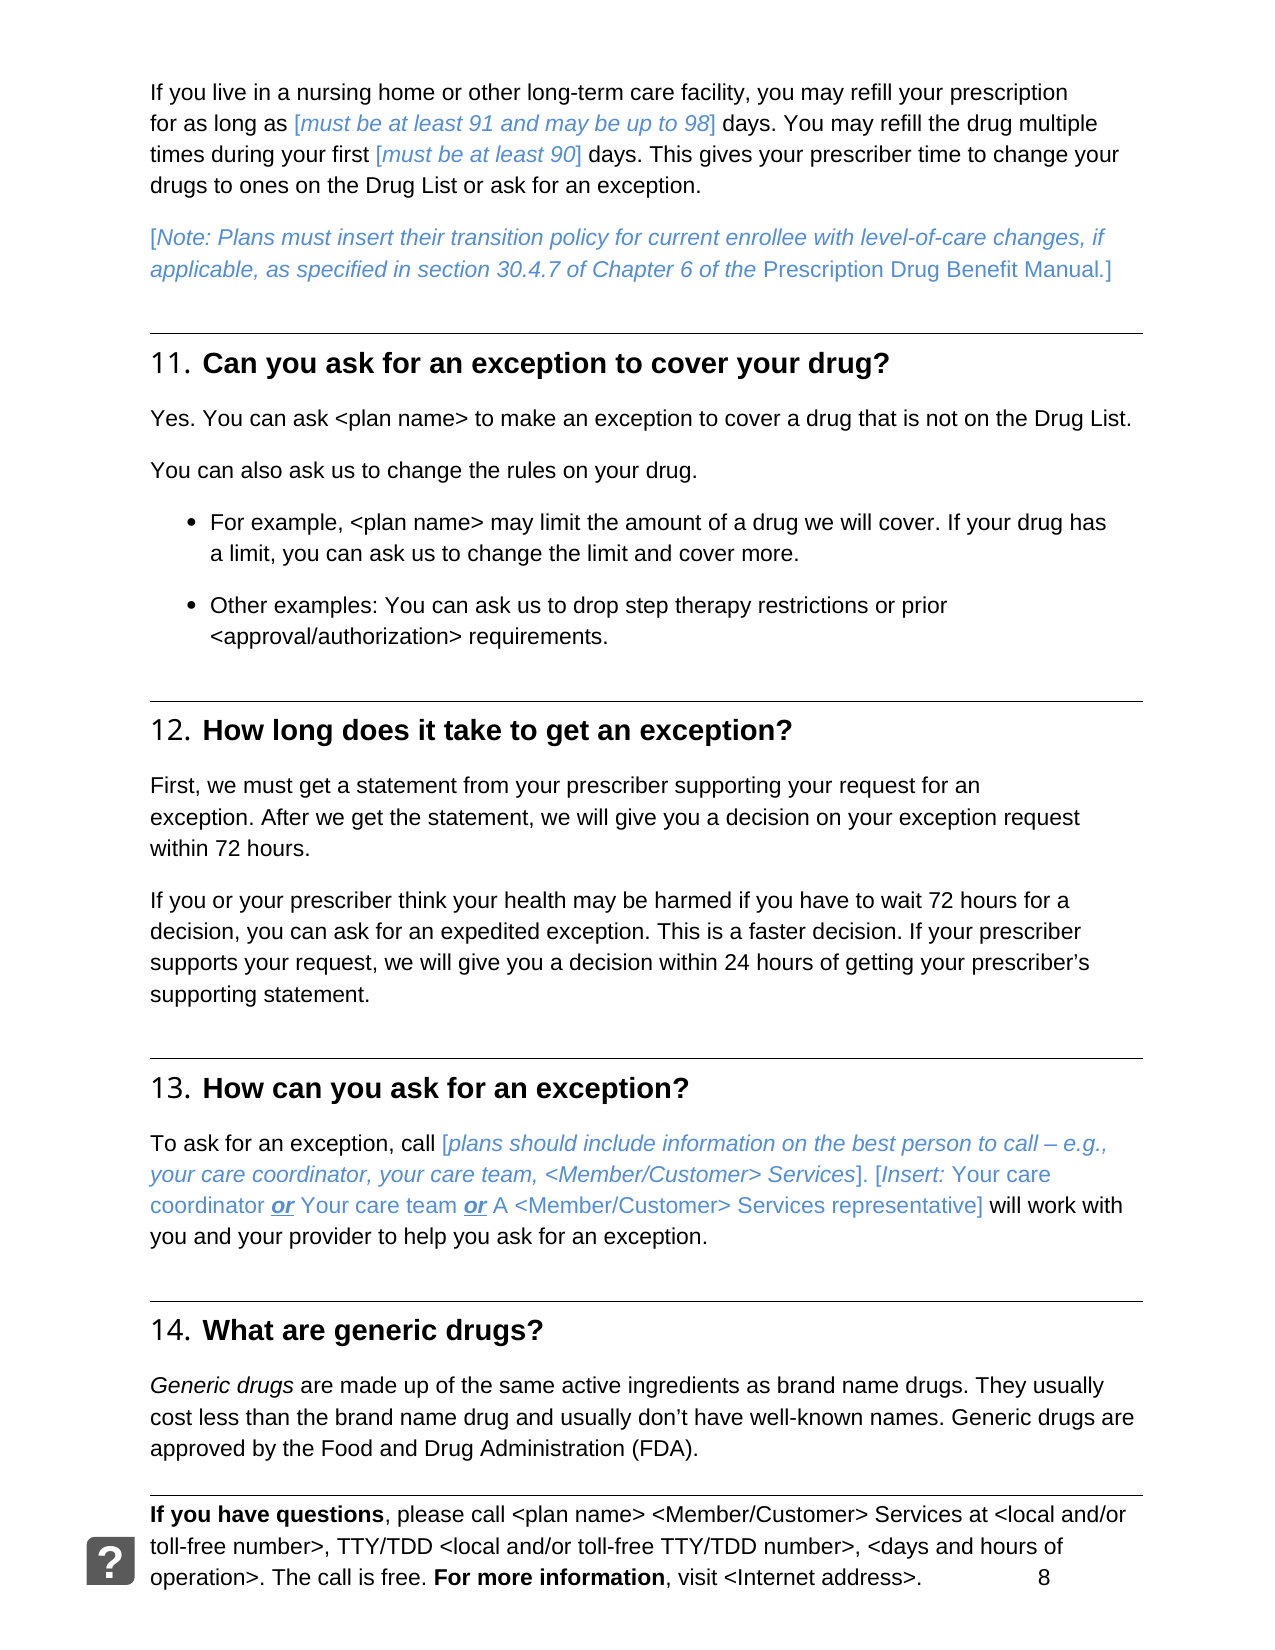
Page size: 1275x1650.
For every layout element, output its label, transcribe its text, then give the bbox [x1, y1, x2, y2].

text How can you ask for an exception? [150, 1059, 1143, 1105]
text To ask for an exception, call [plans should include information on the best person to call – e.g., your care coordinator, your care team, <Member/Customer> Services]. [Insert: Your care coordinator or Your care team or A <Member/Customer> Services representative] will work with you and your provider to help you ask for an exception. [150, 1126, 1143, 1251]
text If you live in a nursing home or other long-term care facility, you may refill your prescription for as long as [must be at least 91 and may be up to 98] days. You may refill the drug multiple times during your first [must be at least 90] days. This gives your prescriber time to change your drugs to ones on the Drug List or ask for an exception. [150, 75, 1143, 200]
text [Note: Plans must insert their transition policy for current enrollee with level-of-care changes, if applicable, as specified in section 30.4.7 of Chapter 6 of the Prescription Drug Benefit Manual.] [150, 221, 1143, 283]
text If you or your prescriber think your health may be harmed if you have to wait 72 hours for a decision, you can ask for an expedited exception. This is a faster decision. If your prescriber supports your request, we will give you a decision within 24 hours of getting your prescriber’s supporting statement. [150, 883, 1143, 1008]
text Can you ask for an exception to cover your drug? [150, 334, 1143, 380]
text You can also ask us to change the rules on your drug. [150, 453, 1143, 484]
text First, we must get a statement from your prescriber supporting your request for an exception. After we get the statement, we will give you a decision on your exception request within 72 hours. [150, 769, 1143, 862]
text Other examples: You can ask us to drop step therapy restrictions or prior <approval/authorization> requirements. [187, 588, 1143, 651]
text Yes. You can ask <plan name> to make an exception to cover a drug that is not on the Drug List. [150, 401, 1143, 432]
text How long does it take to get an exception? [150, 702, 1143, 748]
text For example, <plan name> may limit the amount of a drug we will cover. If your drug has a limit, you can ask us to change the limit and cover more. [187, 505, 1143, 568]
text Generic drugs are made up of the same active ingredients as brand name drugs. They usually cost less than the brand name drug and usually don’t have well-known names. Generic drugs are approved by the Food and Drug Administration (FDA). [150, 1369, 1143, 1462]
text What are generic drugs? [150, 1302, 1143, 1348]
